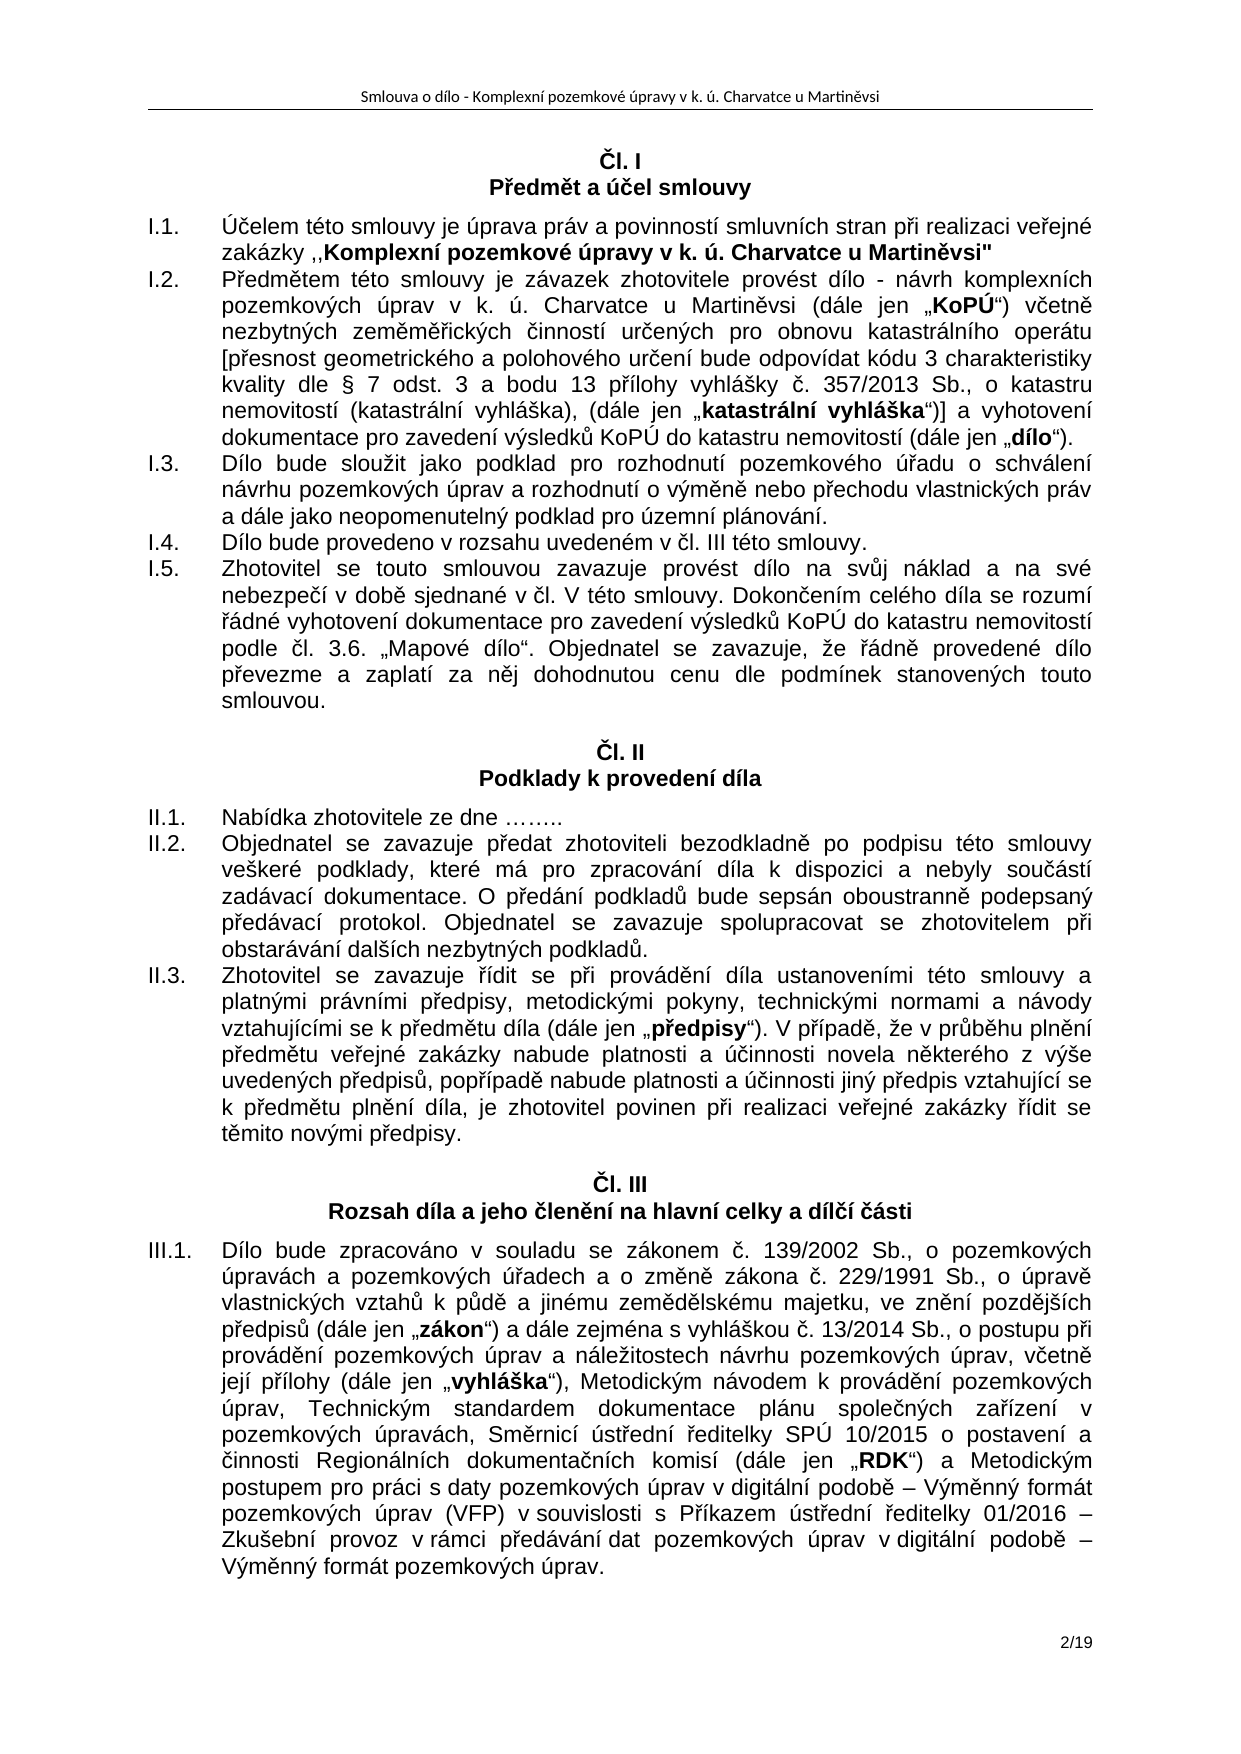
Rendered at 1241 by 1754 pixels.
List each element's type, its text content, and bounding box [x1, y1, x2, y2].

subtitle Čl. II Podklady k provedení díla [148, 738, 1093, 791]
subtitle Čl. I Předmět a účel smlouvy [148, 148, 1093, 200]
list Objednatel se zavazuje předat zhotoviteli bezodkladně po podpisu této smlouvy veškeré podklady, které má pro zpracování díla k dispozici a nebyly součástí zadávací dokumentace. O předání podkladů bude sepsán oboustranně podepsaný předávací protokol. Objednatel se zavazuje spolupracovat se zhotovitelem při obstarávání dalších nezbytných podkladů. [148, 830, 1093, 962]
list Nabídka zhotovitele ze dne …….. [148, 804, 1093, 830]
list Dílo bude sloužit jako podklad pro rozhodnutí pozemkového úřadu o schválení návrhu pozemkových úprav a rozhodnutí o výměně nebo přechodu vlastnických práv a dále jako neopomenutelný podklad pro územní plánování. [148, 450, 1093, 529]
list Dílo bude provedeno v rozsahu uvedeném v čl. III této smlouvy. [148, 529, 1093, 555]
subtitle Čl. III Rozsah díla a jeho členění na hlavní celky a dílčí části [148, 1171, 1093, 1224]
list Dílo bude zpracováno v souladu se zákonem č. 139/2002 Sb., o pozemkových úpravách a pozemkových úřadech a o změně zákona č. 229/1991 Sb., o úpravě vlastnických vztahů k půdě a jinému zemědělskému majetku, ve znění pozdějších předpisů (dále jen „zákon“) a dále zejména s vyhláškou č. 13/2014 Sb., o postupu při provádění pozemkových úprav a náležitostech návrhu pozemkových úprav, včetně její přílohy (dále jen „vyhláška“), Metodickým návodem k provádění pozemkových úprav, Technickým standardem dokumentace plánu společných zařízení v pozemkových úpravách, Směrnicí ústřední ředitelky SPÚ 10/2015 o postavení a činnosti Regionálních dokumentačních komisí (dále jen „RDK“) a Metodickým postupem pro práci s daty pozemkových úprav v digitální podobě – Výměnný formát pozemkových úprav (VFP) v souvislosti s Příkazem ústřední ředitelky 01/2016 – Zkušební provoz v rámci předávání dat pozemkových úprav v digitální podobě – Výměnný formát pozemkových úprav. [148, 1237, 1093, 1579]
list Účelem této smlouvy je úprava práv a povinností smluvních stran při realizaci veřejné zakázky ,,Komplexní pozemkové úpravy v k. ú. Charvatce u Martiněvsi" [148, 213, 1093, 266]
list Předmětem této smlouvy je závazek zhotovitele provést dílo - návrh komplexních pozemkových úprav v k. ú. Charvatce u Martiněvsi (dále jen „KoPÚ“) včetně nezbytných zeměměřických činností určených pro obnovu katastrálního operátu [přesnost geometrického a polohového určení bude odpovídat kódu 3 charakteristiky kvality dle § 7 odst. 3 a bodu 13 přílohy vyhlášky č. 357/2013 Sb., o katastru nemovitostí (katastrální vyhláška), (dále jen „katastrální vyhláška“)] a vyhotovení dokumentace pro zavedení výsledků KoPÚ do katastru nemovitostí (dále jen „dílo“). [148, 266, 1093, 450]
list Zhotovitel se touto smlouvou zavazuje provést dílo na svůj náklad a na své nebezpečí v době sjednané v čl. V této smlouvy. Dokončením celého díla se rozumí řádné vyhotovení dokumentace pro zavedení výsledků KoPÚ do katastru nemovitostí podle čl. 3.6. „Mapové dílo“. Objednatel se zavazuje, že řádně provedené dílo převezme a zaplatí za něj dohodnutou cenu dle podmínek stanovených touto smlouvou. [148, 555, 1093, 713]
list Zhotovitel se zavazuje řídit se při provádění díla ustanoveními této smlouvy a platnými právními předpisy, metodickými pokyny, technickými normami a návody vztahujícími se k předmětu díla (dále jen „předpisy“). V případě, že v průběhu plnění předmětu veřejné zakázky nabude platnosti a účinnosti novela některého z výše uvedených předpisů, popřípadě nabude platnosti a účinnosti jiný předpis vztahující se k předmětu plnění díla, je zhotovitel povinen při realizaci veřejné zakázky řídit se těmito novými předpisy. [148, 962, 1093, 1146]
